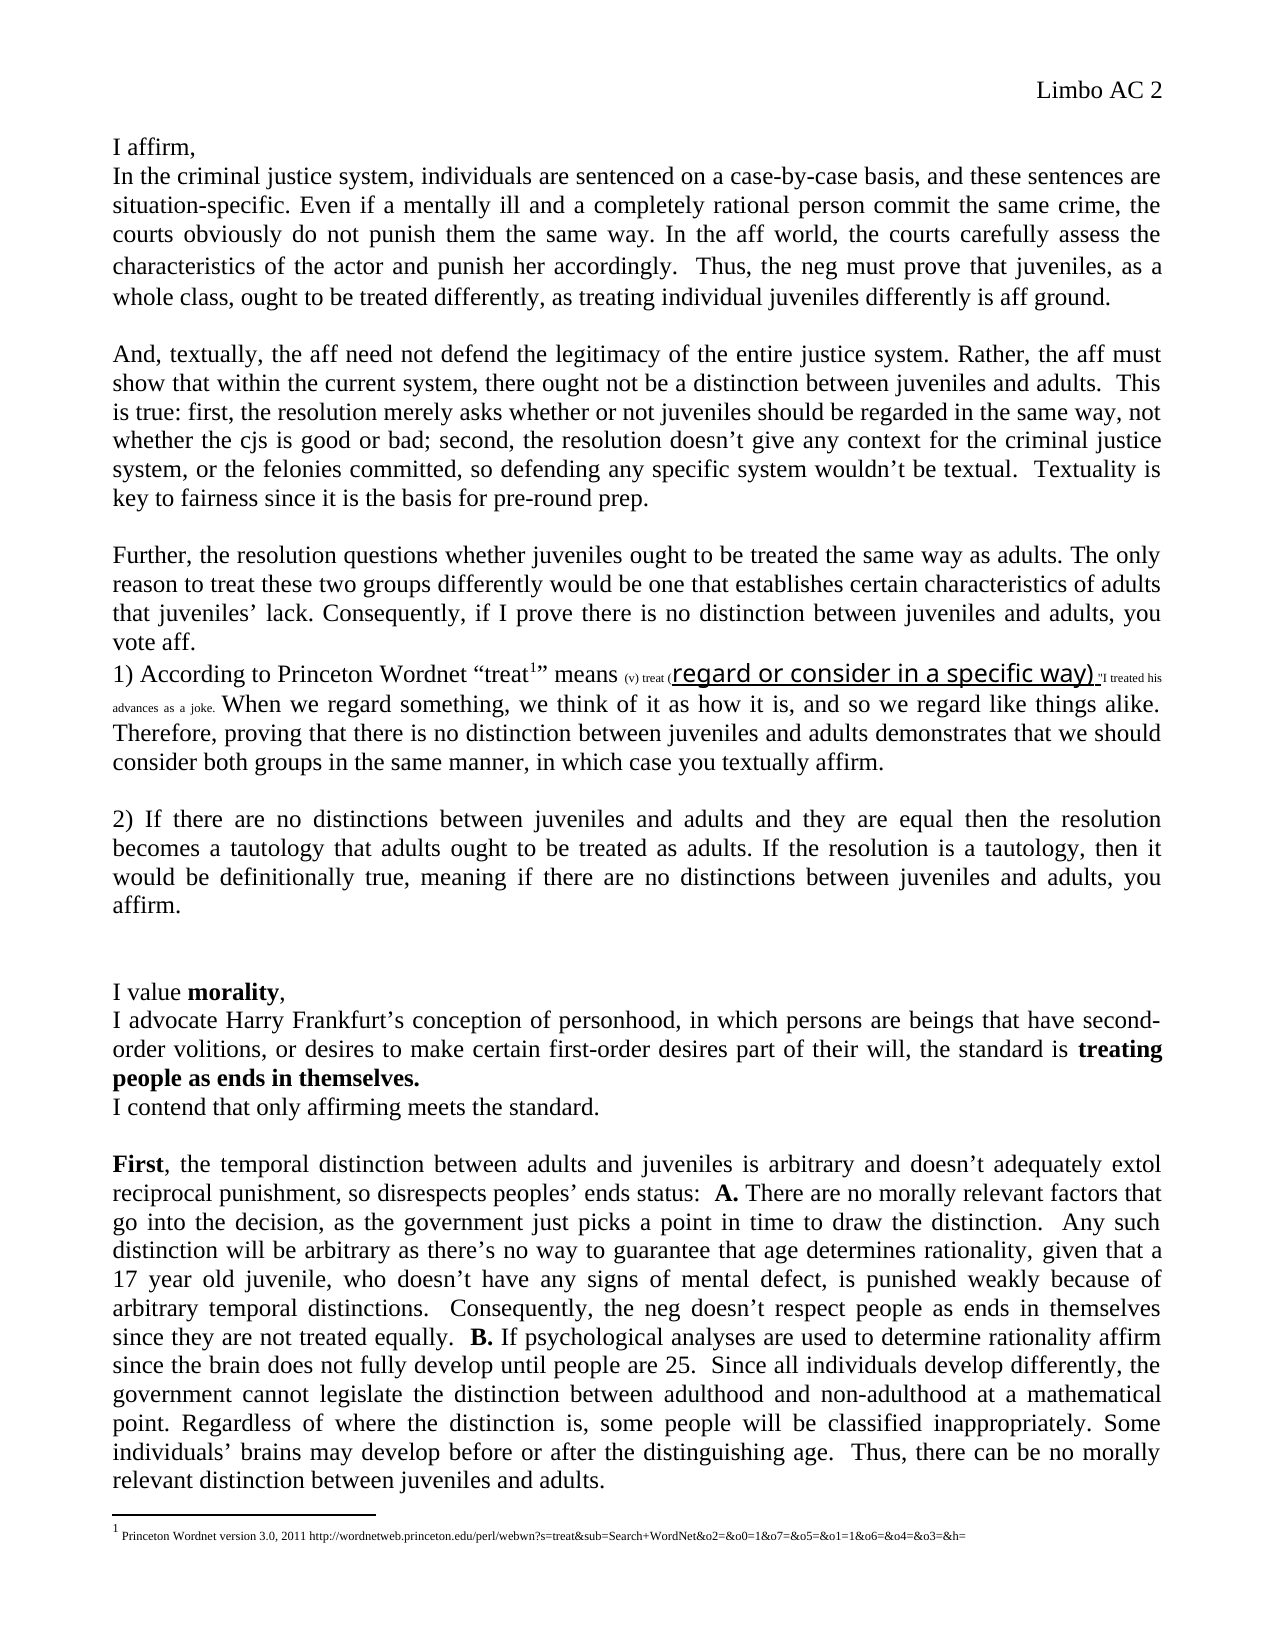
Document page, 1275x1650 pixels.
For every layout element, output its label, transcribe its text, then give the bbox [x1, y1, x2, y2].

text I contend that only affirming meets the standard. [112, 1092, 1162, 1121]
text Further, the resolution questions whether juveniles ought to be treated the same way as adults. The only reason to treat these two groups differently would be one that establishes certain characteristics of adults that juveniles’ lack. Consequently, if I prove there is no distinction between juveniles and adults, you vote aff. [112, 540, 1162, 655]
text And, textually, the aff need not defend the legitimacy of the entire justice system. Rather, the aff must show that within the current system, there ought not be a distinction between juveniles and adults. This is true: first, the resolution merely asks whether or not juveniles should be regarded in the same way, not whether the cjs is good or bad; second, the resolution doesn’t give any context for the criminal justice system, or the felonies committed, so defending any specific system wouldn’t be textual. Textuality is key to fairness since it is the basis for pre-round prep. [112, 339, 1162, 512]
text In the criminal justice system, individuals are sentenced on a case-by-case basis, and these sentences are situation-specific. Even if a mentally ill and a completely rational person commit the same crime, the courts obviously do not punish them the same way. In the aff world, the courts carefully assess the characteristics of the actor and punish her accordingly. Thus, the neg must prove that juveniles, as a whole class, ought to be treated differently, as treating individual juveniles differently is aff ground. [112, 161, 1162, 310]
text 1) According to Princeton Wordnet “treat” means (v) treat (regard or consider in a specific way) "I treated his advances as a joke. When we regard something, we think of it as how it is, and so we regard like things alike. Therefore, proving that there is no distinction between juveniles and adults demonstrates that we should consider both groups in the same manner, in which case you textually affirm. [112, 655, 1162, 776]
text First, the temporal distinction between adults and juveniles is arbitrary and doesn’t adequately extol reciprocal punishment, so disrespects peoples’ ends status: A. There are no morally relevant factors that go into the decision, as the government just picks a point in time to draw the distinction. Any such distinction will be arbitrary as there’s no way to guarantee that age determines rationality, given that a 17 year old juvenile, who doesn’t have any signs of mental defect, is punished weakly because of arbitrary temporal distinctions. Consequently, the neg doesn’t respect people as ends in themselves since they are not treated equally. B. If psychological analyses are used to determine rationality affirm since the brain does not fully develop until people are 25. Since all individuals develop differently, the government cannot legislate the distinction between adulthood and non-adulthood at a mathematical point. Regardless of where the distinction is, some people will be classified inappropriately. Some individuals’ brains may develop before or after the distinguishing age. Thus, there can be no morally relevant distinction between juveniles and adults. [112, 1149, 1162, 1494]
text I advocate Harry Frankfurt’s conception of personhood, in which persons are beings that have second-order volitions, or desires to make certain first-order desires part of their will, the standard is treating people as ends in themselves. [112, 1006, 1162, 1092]
text 2) If there are no distinctions between juveniles and adults and they are equal then the resolution becomes a tautology that adults ought to be treated as adults. If the resolution is a tautology, then it would be definitionally true, meaning if there are no distinctions between juveniles and adults, you affirm. [112, 804, 1162, 919]
text I value morality, [112, 977, 1162, 1006]
